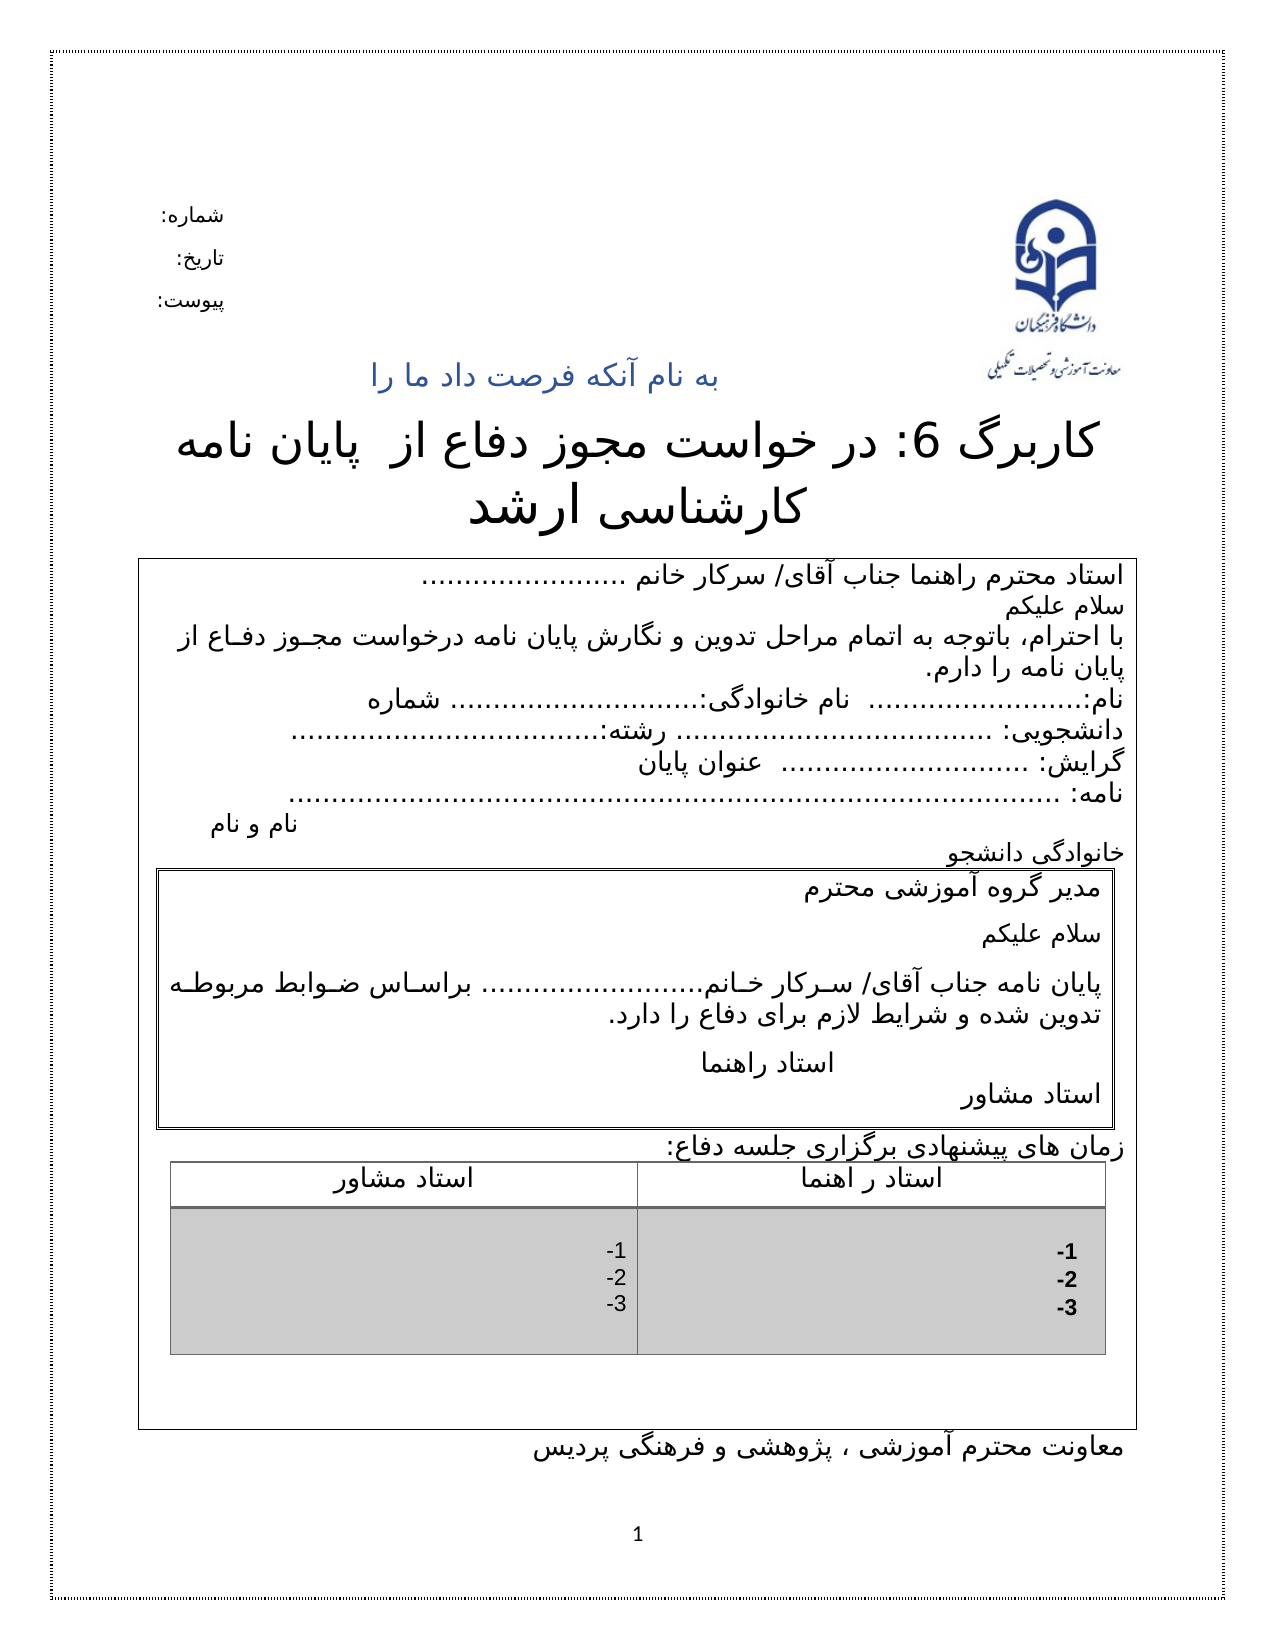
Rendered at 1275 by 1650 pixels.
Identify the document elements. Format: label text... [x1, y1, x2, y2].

text معاونت محترم آموزشی ، پژوهشی و فرهنگی پردیس [150, 1430, 1125, 1461]
text به نام آنکه فرصت داد ما را [150, 197, 1125, 393]
text کاربرگ 6: در خواست مجوز دفاع از پایان نامه کارشناسی ارشد [150, 413, 1125, 537]
table_header استاد محترم راهنما جناب آقای/ سرکار خانم ........................ سلام علیکم با احترام، باتوجه به اتمام مراحل تدوین و نگارش پایان نامه درخواست مجوز دفاع از پایان نامه را دارم. نام:......................... نام خانوادگی:............................. شماره دانشجویی: ..................................... رشته:.................................... گرایش: ............................. عنوان پایان نامه: .......................................................................................... نام و نام خانوادگی دانشجو زمان های پیشنهادی برگزاری جلسه دفاع: [139, 559, 1136, 1429]
picture [981, 196, 1125, 386]
